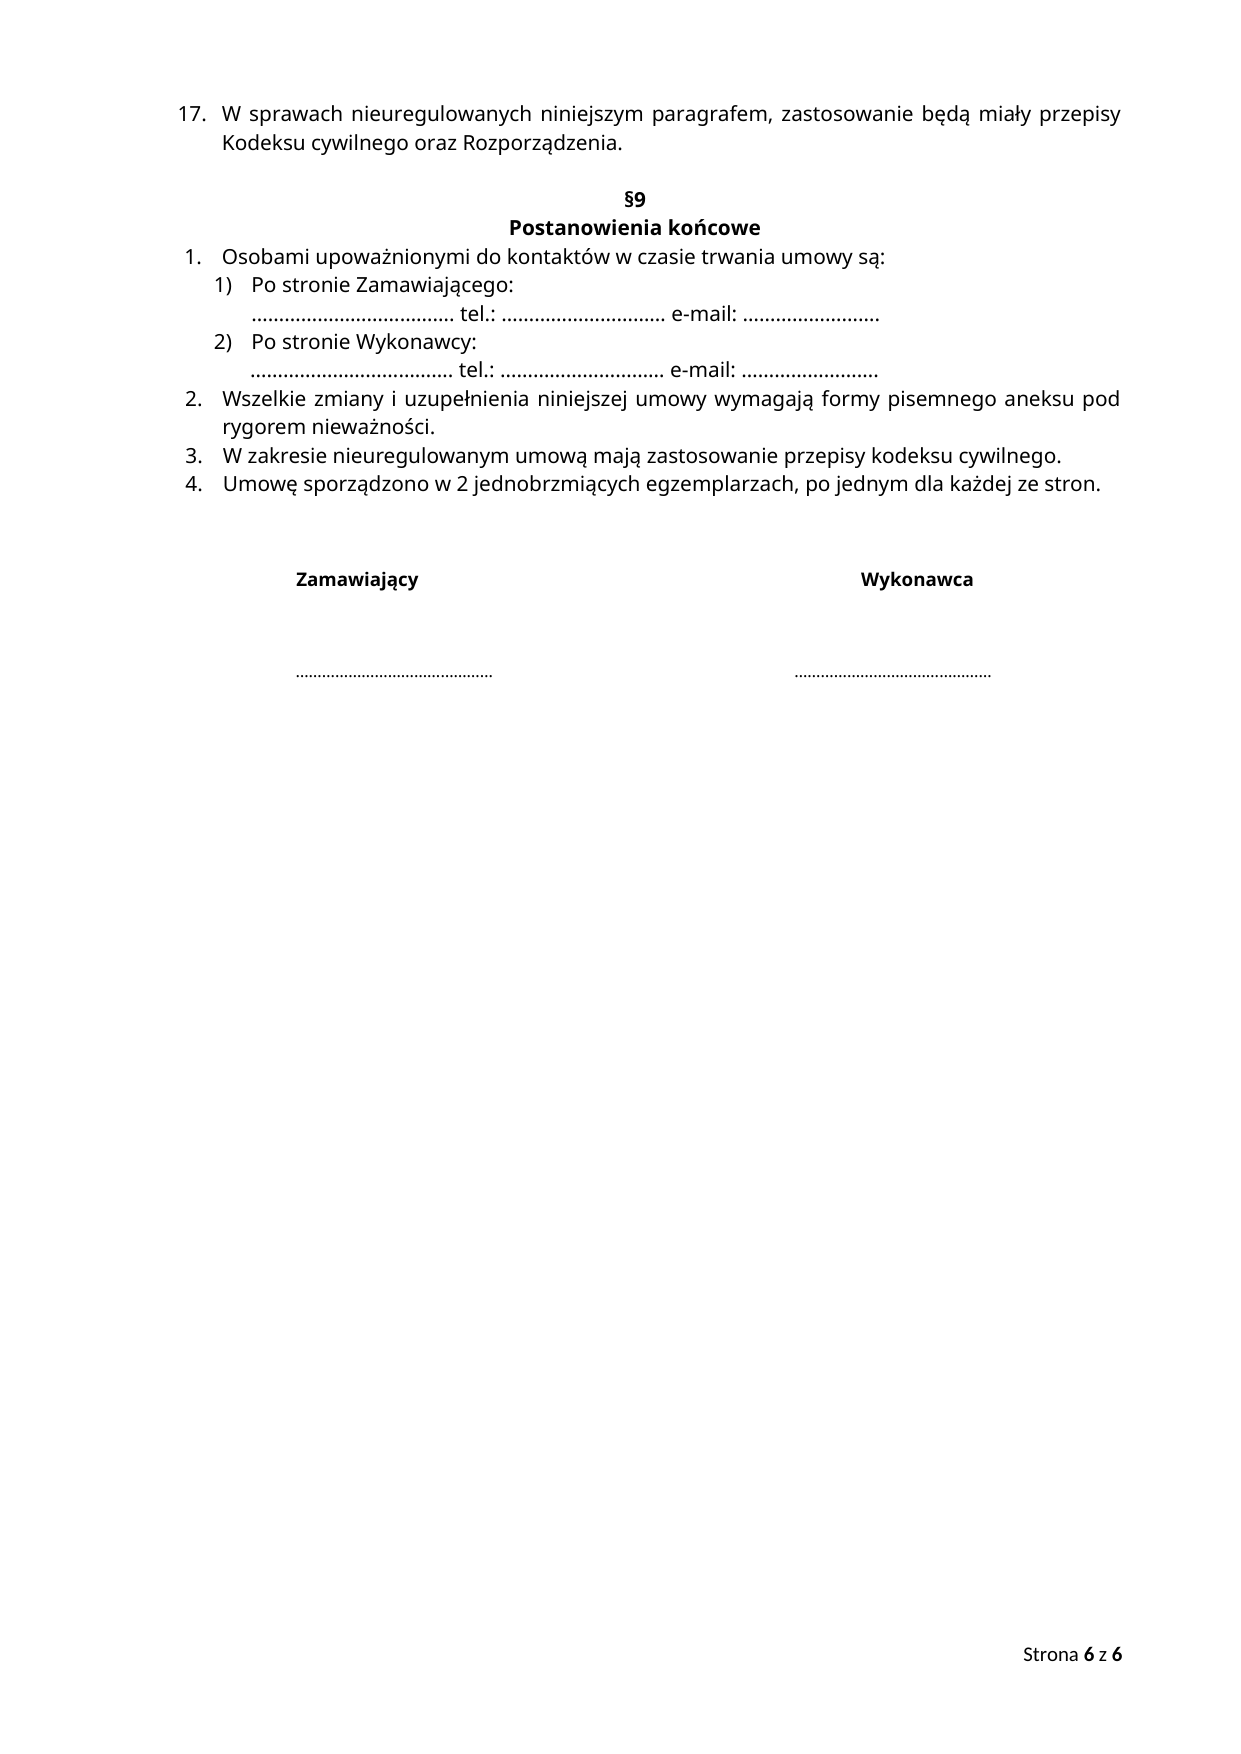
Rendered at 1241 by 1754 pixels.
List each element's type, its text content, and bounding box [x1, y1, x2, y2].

list Po stronie Wykonawcy: [214, 327, 1122, 356]
list Postanowienia końcowe [148, 213, 1122, 242]
list Wszelkie zmiany i uzupełnienia niniejszej umowy wymagają formy pisemnego aneksu pod rygorem nieważności. [185, 384, 1122, 441]
list W sprawach nieuregulowanych niniejszym paragrafem, zastosowanie będą miały przepisy Kodeksu cywilnego oraz Rozporządzenia. [177, 99, 1122, 156]
list Osobami upoważnionymi do kontaktów w czasie trwania umowy są: [184, 242, 1122, 270]
list ………………………………. tel.: ………………………… e-mail: ……………………. [250, 356, 1122, 384]
list Umowę sporządzono w 2 jednobrzmiących egzemplarzach, po jednym dla każdej ze stron. [185, 469, 1122, 498]
list Po stronie Zamawiającego: [214, 270, 1122, 299]
list W zakresie nieuregulowanym umową mają zastosowanie przepisy kodeksu cywilnego. [185, 441, 1122, 469]
list ……………………………………… ……………………………………… [148, 659, 1122, 682]
list ………………………………. tel.: ………………………… e-mail: ……………………. [223, 299, 1122, 327]
list Zamawiający Wykonawca [148, 566, 1122, 591]
list §9 [148, 185, 1122, 213]
